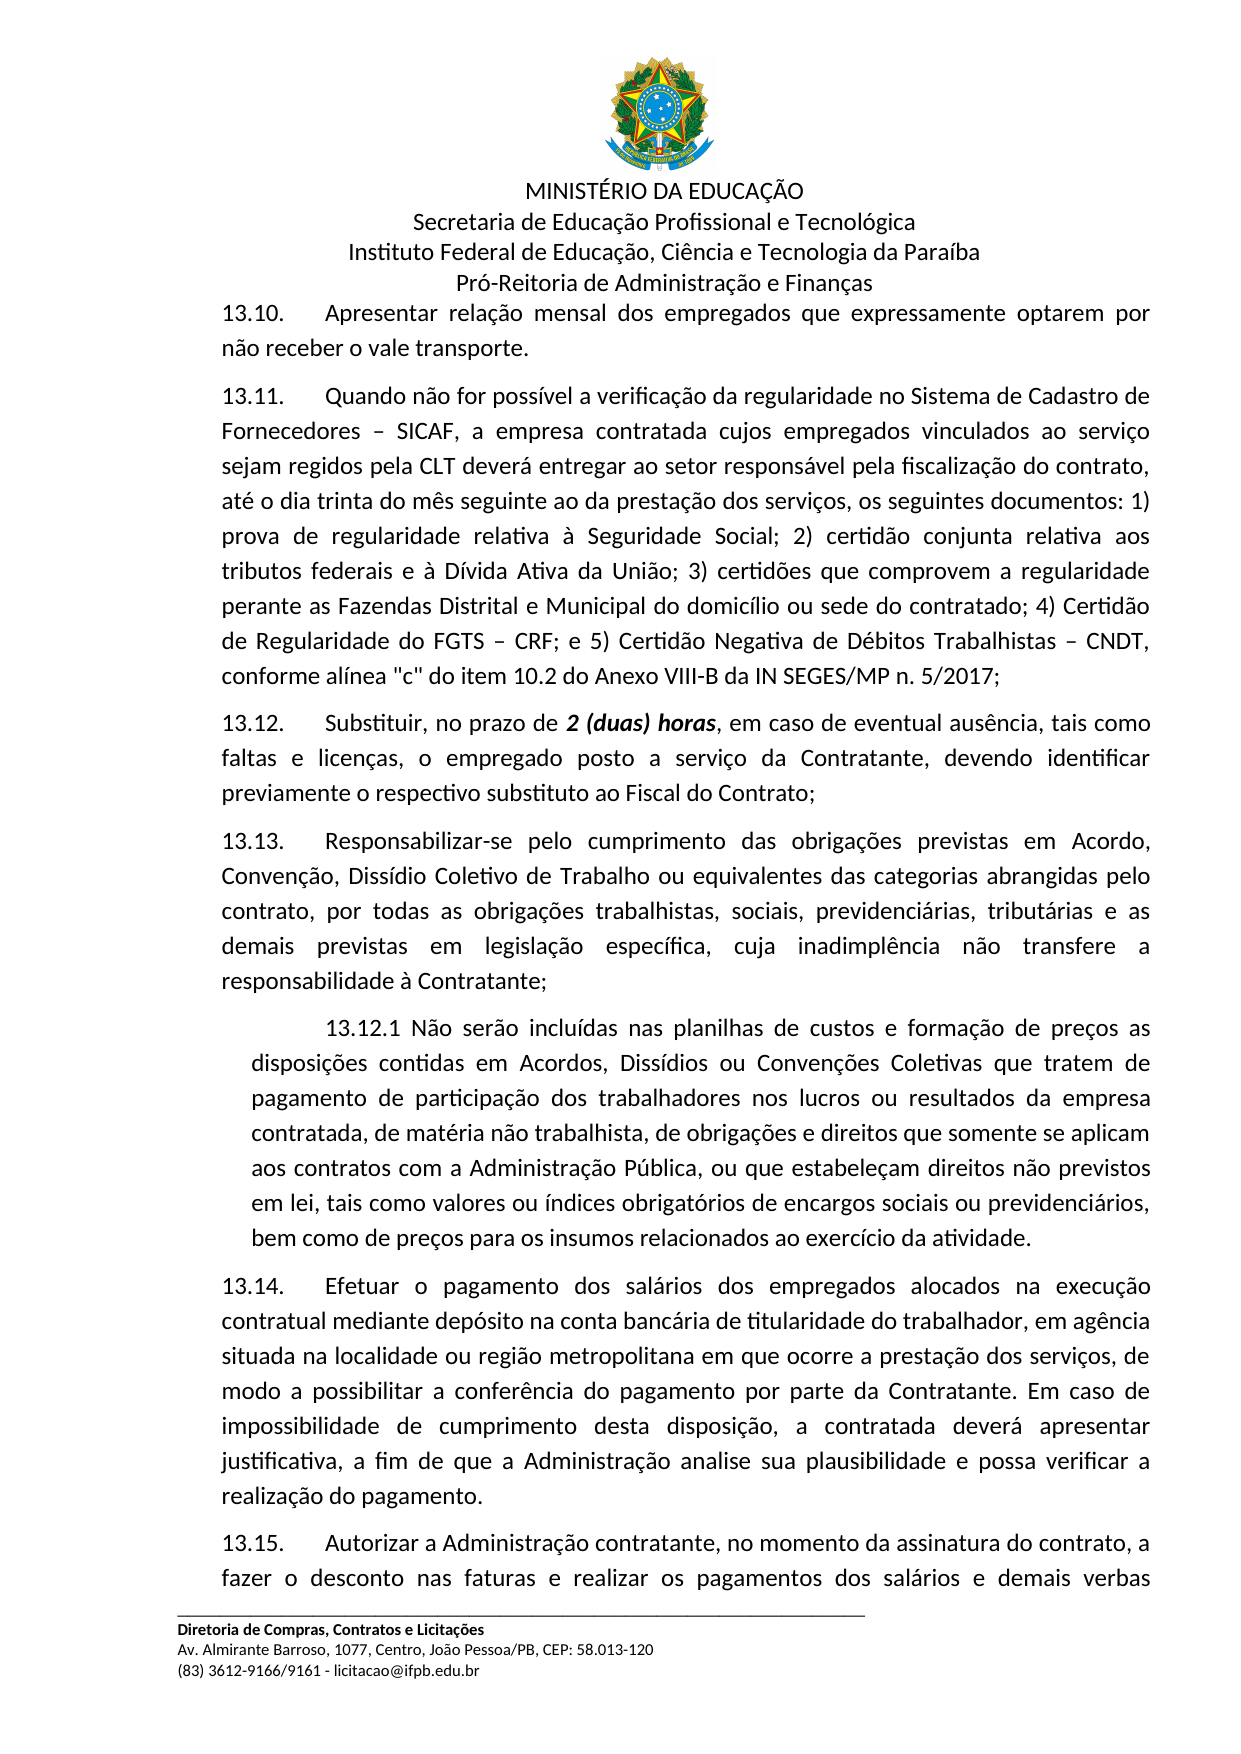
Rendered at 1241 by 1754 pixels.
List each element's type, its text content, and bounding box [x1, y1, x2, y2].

list Apresentar relação mensal dos empregados que expressamente optarem por não receber o vale transporte. [221, 298, 1152, 363]
list Substituir, no prazo de 2 (duas) horas, em caso de eventual ausência, tais como faltas e licenças, o empregado posto a serviço da Contratante, devendo identificar previamente o respectivo substituto ao Fiscal do Contrato; [221, 708, 1152, 808]
list Quando não for possível a verificação da regularidade no Sistema de Cadastro de Fornecedores – SICAF, a empresa contratada cujos empregados vinculados ao serviço sejam regidos pela CLT deverá entregar ao setor responsável pela fiscalização do contrato, até o dia trinta do mês seguinte ao da prestação dos serviços, os seguintes documentos: 1) prova de regularidade relativa à Seguridade Social; 2) certidão conjunta relativa aos tributos federais e à Dívida Ativa da União; 3) certidões que comprovem a regularidade perante as Fazendas Distrital e Municipal do domicílio ou sede do contratado; 4) Certidão de Regularidade do FGTS – CRF; e 5) Certidão Negativa de Débitos Trabalhistas – CNDT, conforme alínea "c" do item 10.2 do Anexo VIII-B da IN SEGES/MP n. 5/2017; [221, 380, 1152, 691]
list Responsabilizar-se pelo cumprimento das obrigações previstas em Acordo, Convenção, Dissídio Coletivo de Trabalho ou equivalentes das categorias abrangidas pelo contrato, por todas as obrigações trabalhistas, sociais, previdenciárias, tributárias e as demais previstas em legislação específica, cuja inadimplência não transfere a responsabilidade à Contratante; [221, 825, 1152, 996]
list Efetuar o pagamento dos salários dos empregados alocados na execução contratual mediante depósito na conta bancária de titularidade do trabalhador, em agência situada na localidade ou região metropolitana em que ocorre a prestação dos serviços, de modo a possibilitar a conferência do pagamento por parte da Contratante. Em caso de impossibilidade de cumprimento desta disposição, a contratada deverá apresentar justificativa, a fim de que a Administração analise sua plausibilidade e possa verificar a realização do pagamento. [221, 1270, 1152, 1511]
text 13.12.1 Não serão incluídas nas planilhas de custos e formação de preços as disposições contidas em Acordos, Dissídios ou Convenções Coletivas que tratem de pagamento de participação dos trabalhadores nos lucros ou resultados da empresa contratada, de matéria não trabalhista, de obrigações e direitos que somente se aplicam aos contratos com a Administração Pública, ou que estabeleçam direitos não previstos em lei, tais como valores ou índices obrigatórios de encargos sociais ou previdenciários, bem como de preços para os insumos relacionados ao exercício da atividade. [251, 1013, 1152, 1253]
picture [601, 54, 718, 174]
